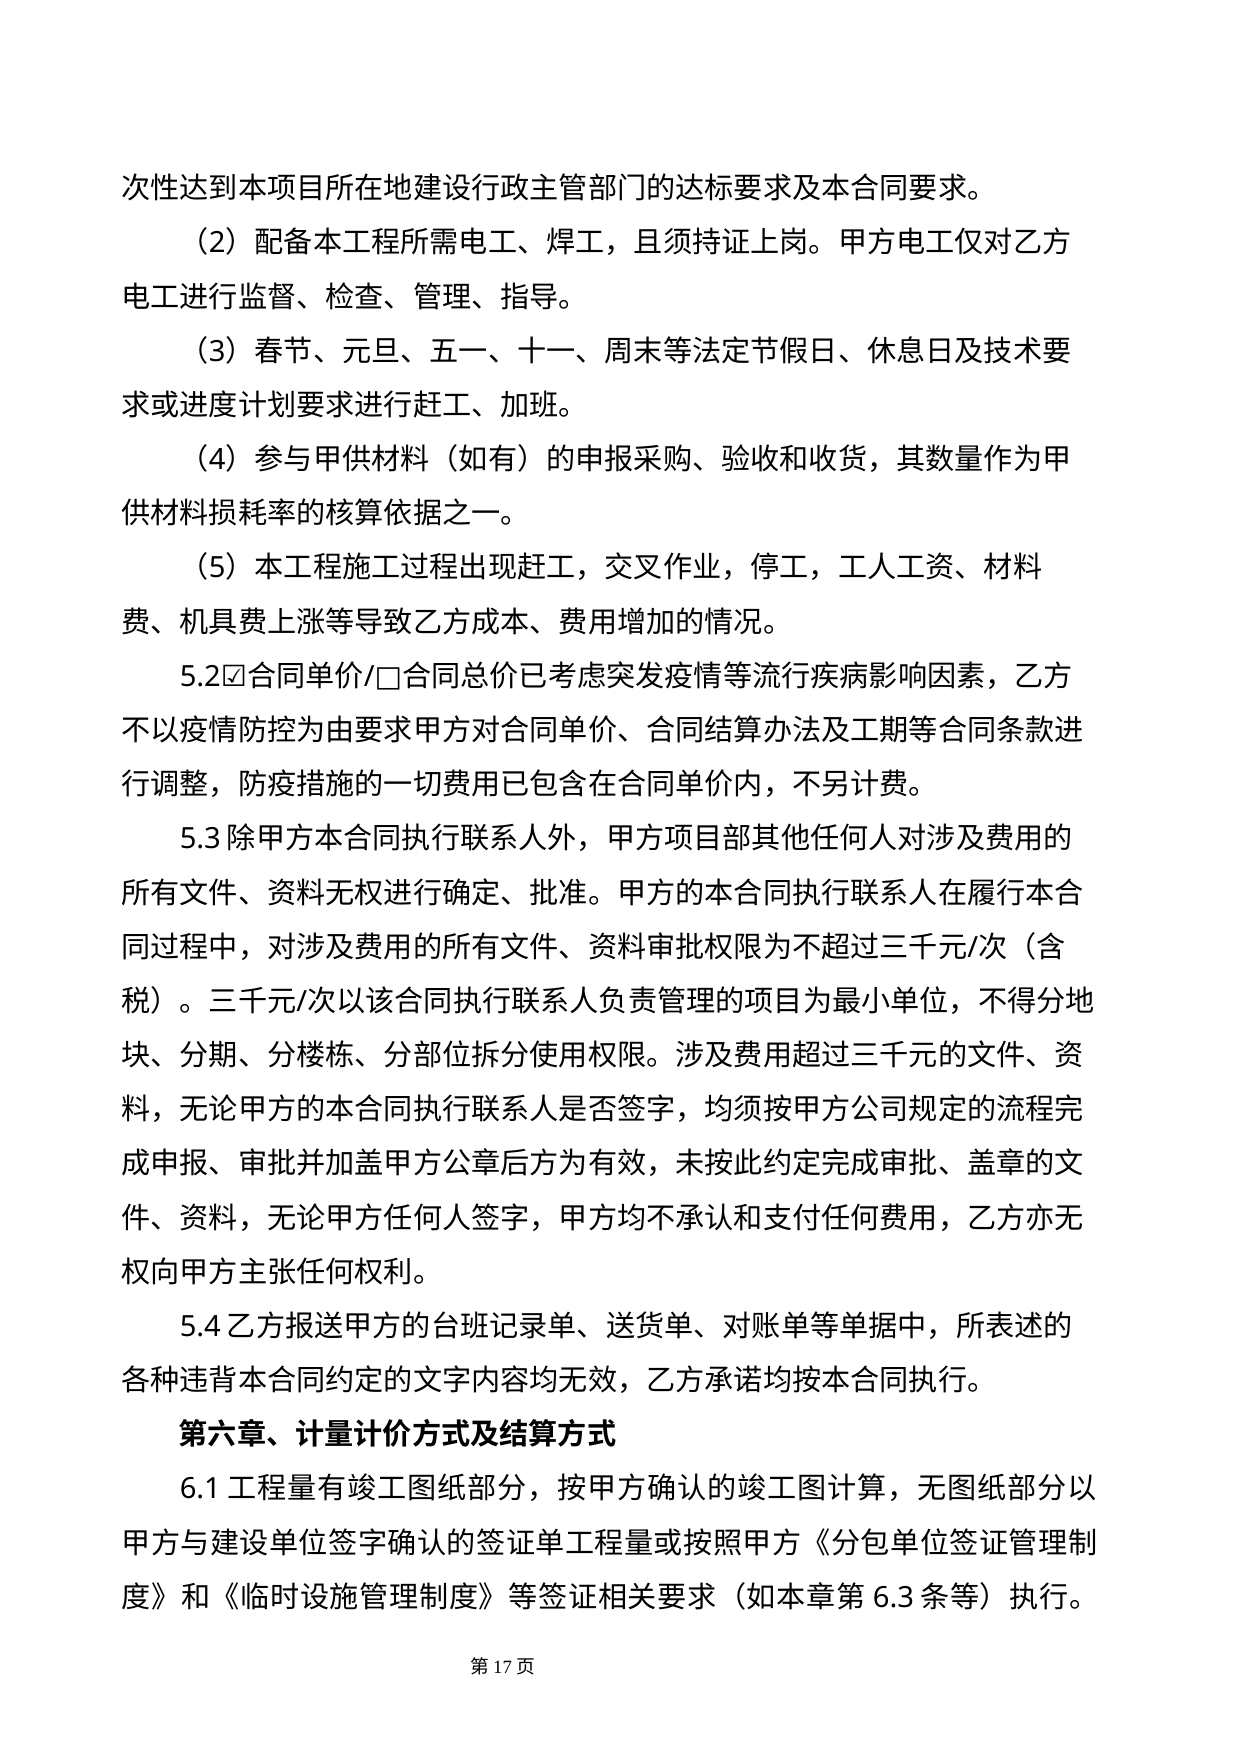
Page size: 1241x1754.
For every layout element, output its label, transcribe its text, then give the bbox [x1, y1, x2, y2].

text （4）参与甲供材料（如有）的申报采购、验收和收货，其数量作为甲供材料损耗率的核算依据之一。 [121, 424, 1098, 532]
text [121, 153, 1098, 207]
text （3）春节、元旦、五一、十一、周末等法定节假日、休息日及技术要求或进度计划要求进行赶工、加班。 [121, 316, 1098, 424]
text 5.2☑合同单价/□合同总价已考虑突发疫情等流行疾病影响因素，乙方不以疫情防控为由要求甲方对合同单价、合同结算办法及工期等合同条款进行调整，防疫措施的一切费用已包含在合同单价内，不另计费。 [121, 641, 1098, 803]
text （2）配备本工程所需电工、焊工，且须持证上岗。甲方电工仅对乙方电工进行监督、检查、管理、指导。 [121, 207, 1098, 316]
text （5）本工程施工过程出现赶工，交叉作业，停工，工人工资、材料费、机具费上涨等导致乙方成本、费用增加的情况。 [121, 532, 1098, 641]
text 5.4乙方报送甲方的台班记录单、送货单、对账单等单据中，所表述的各种违背本合同约定的文字内容均无效，乙方承诺均按本合同执行。 [121, 1291, 1098, 1399]
text 5.3除甲方本合同执行联系人外，甲方项目部其他任何人对涉及费用的所有文件、资料无权进行确定、批准。甲方的本合同执行联系人在履行本合同过程中，对涉及费用的所有文件、资料审批权限为不超过三千元/次（含税）。三千元/次以该合同执行联系人负责管理的项目为最小单位，不得分地块、分期、分楼栋、分部位拆分使用权限。涉及费用超过三千元的文件、资料，无论甲方的本合同执行联系人是否签字，均须按甲方公司规定的流程完成申报、审批并加盖甲方公章后方为有效，未按此约定完成审批、盖章的文件、资料，无论甲方任何人签字，甲方均不承认和支付任何费用，乙方亦无权向甲方主张任何权利。 [121, 803, 1098, 1291]
text 第六章、计量计价方式及结算方式 [120, 1399, 1098, 1453]
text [121, 1453, 1098, 1616]
